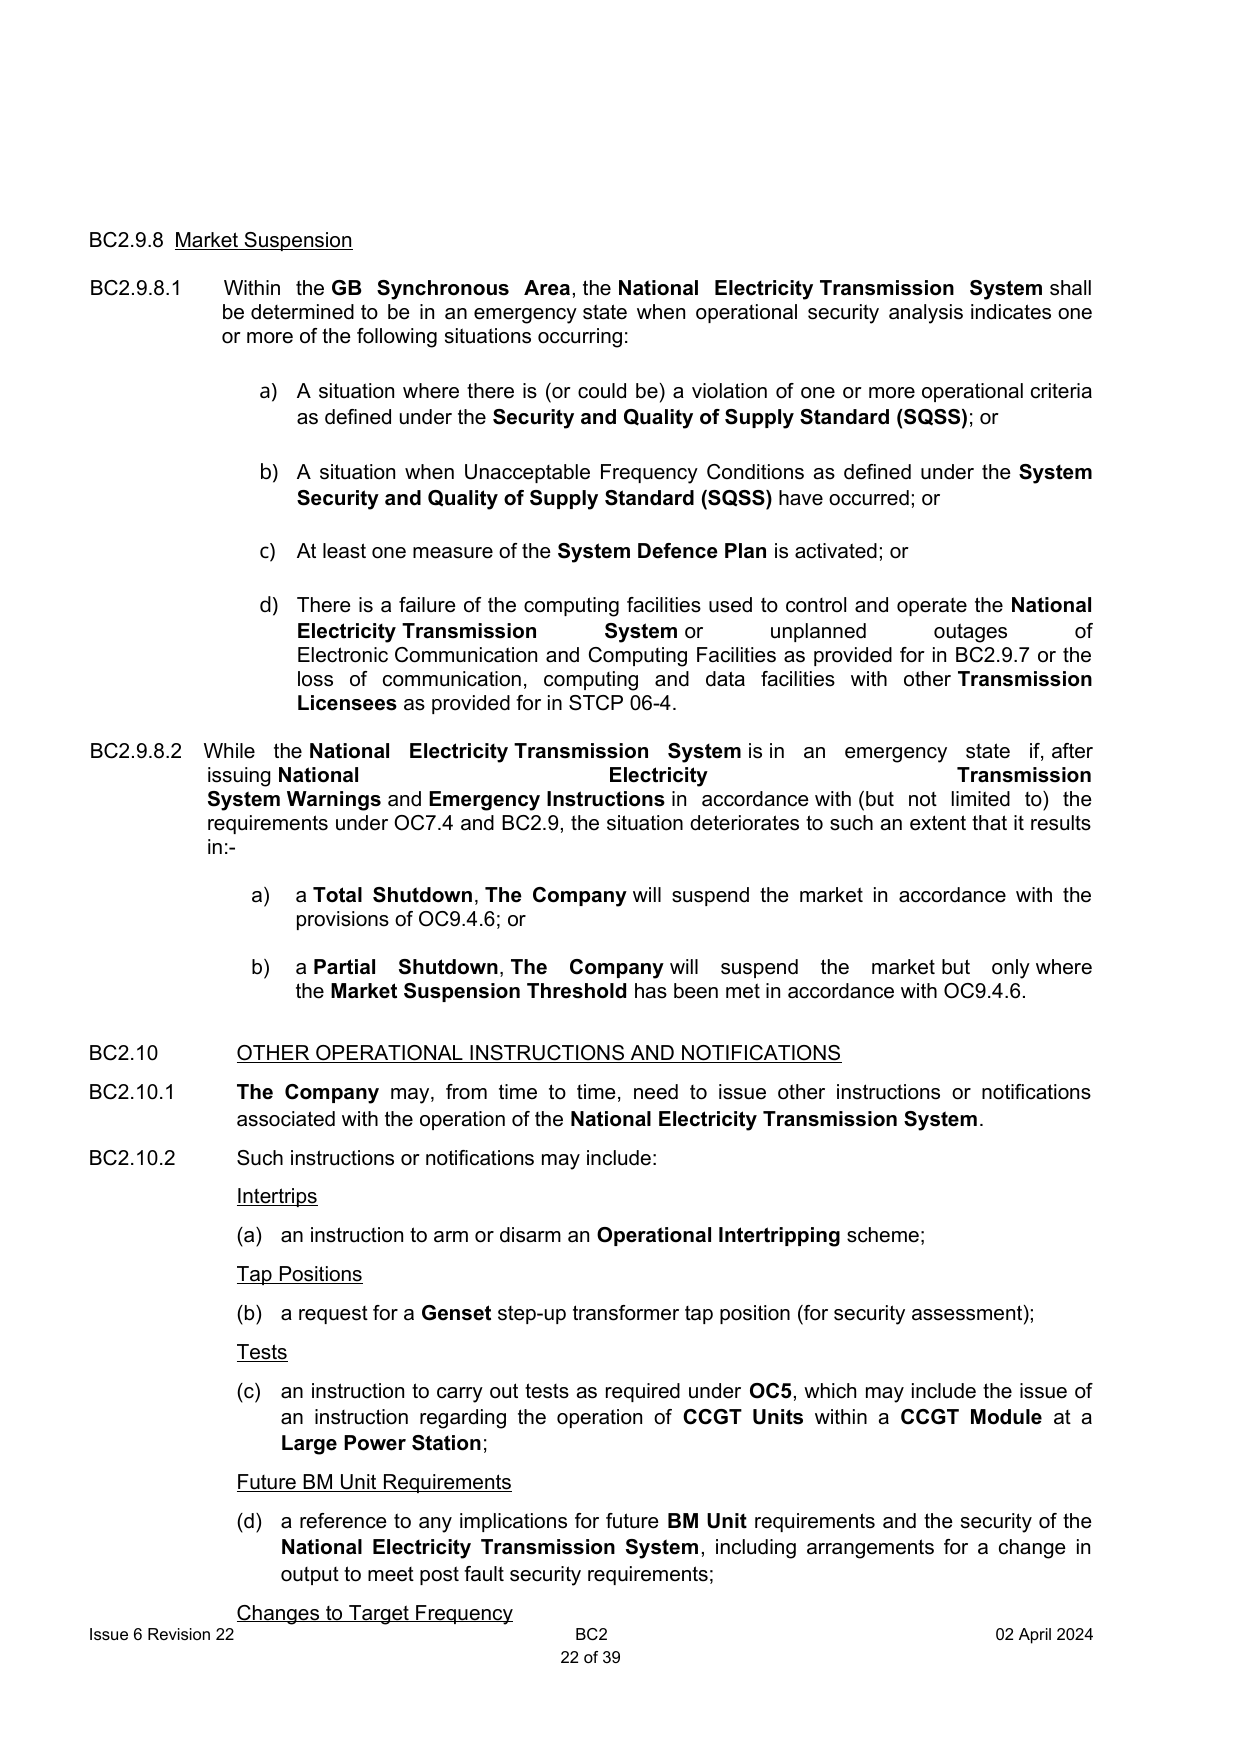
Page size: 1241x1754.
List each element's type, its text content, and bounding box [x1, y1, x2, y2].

text BC2.9.8 Market Suspension [89, 228, 1092, 252]
text BC2.9.8.2 While the National Electricity Transmission System is in an emergency state if, after issuing National Electricity Transmission System Warnings and Emergency Instructions in accordance with (but not limited to) the requirements under OC7.4 and BC2.9, the situation deteriorates to such an extent that it results in:- [89, 739, 1092, 859]
text Tap Positions [236, 1262, 1092, 1286]
text BC2.9.8.1 Within the GB Synchronous Area, the National Electricity Transmission System shall be determined to be in an emergency state when operational security analysis indicates one or more of the following situations occurring: [89, 276, 1092, 348]
list There is a failure of the computing facilities used to control and operate the National Electricity Transmission System or unplanned outages of Electronic Communication and Computing Facilities as provided for in BC2.9.7 or the loss of communication, computing and data facilities with other Transmission Licensees as provided for in STCP 06-4. [259, 591, 1092, 715]
text (d) a reference to any implications for future BM Unit requirements and the security of the National Electricity Transmission System, including arrangements for a change in output to meet post fault security requirements; [236, 1509, 1092, 1586]
text Tests [236, 1339, 1092, 1363]
text (a) an instruction to arm or disarm an Operational Intertripping scheme; [236, 1223, 1092, 1247]
list a Total Shutdown, The Company will suspend the market in accordance with the provisions of OC9.4.6; or [251, 883, 1092, 931]
list A situation where there is (or could be) a violation of one or more operational criteria as defined under the Security and Quality of Supply Standard (SQSS); or [259, 376, 1092, 429]
text BC2.10.2 Such instructions or notifications may include: [89, 1145, 1092, 1169]
text Intertrips [236, 1184, 1092, 1208]
text (c) an instruction to carry out tests as required under OC5, which may include the issue of an instruction regarding the operation of CCGT Units within a CCGT Module at a Large Power Station; [236, 1378, 1092, 1455]
text (b) a request for a Genset step-up transformer tap position (for security assessment); [236, 1301, 1092, 1325]
text Future BM Unit Requirements [236, 1470, 1092, 1494]
list At least one measure of the System Defence Plan is activated; or [259, 536, 1092, 564]
text BC2.10.1 The Company may, from time to time, need to issue other instructions or notifications associated with the operation of the National Electricity Transmission System. [89, 1080, 1092, 1130]
text BC2.10 OTHER OPERATIONAL INSTRUCTIONS AND NOTIFICATIONS [89, 1041, 1092, 1065]
text Changes to Target Frequency [236, 1600, 1092, 1624]
list a Partial Shutdown, The Company will suspend the market but only where the Market Suspension Threshold has been met in accordance with OC9.4.6. [251, 954, 1092, 1002]
list A situation when Unacceptable Frequency Conditions as defined under the System Security and Quality of Supply Standard (SQSS) have occurred; or [259, 457, 1092, 509]
